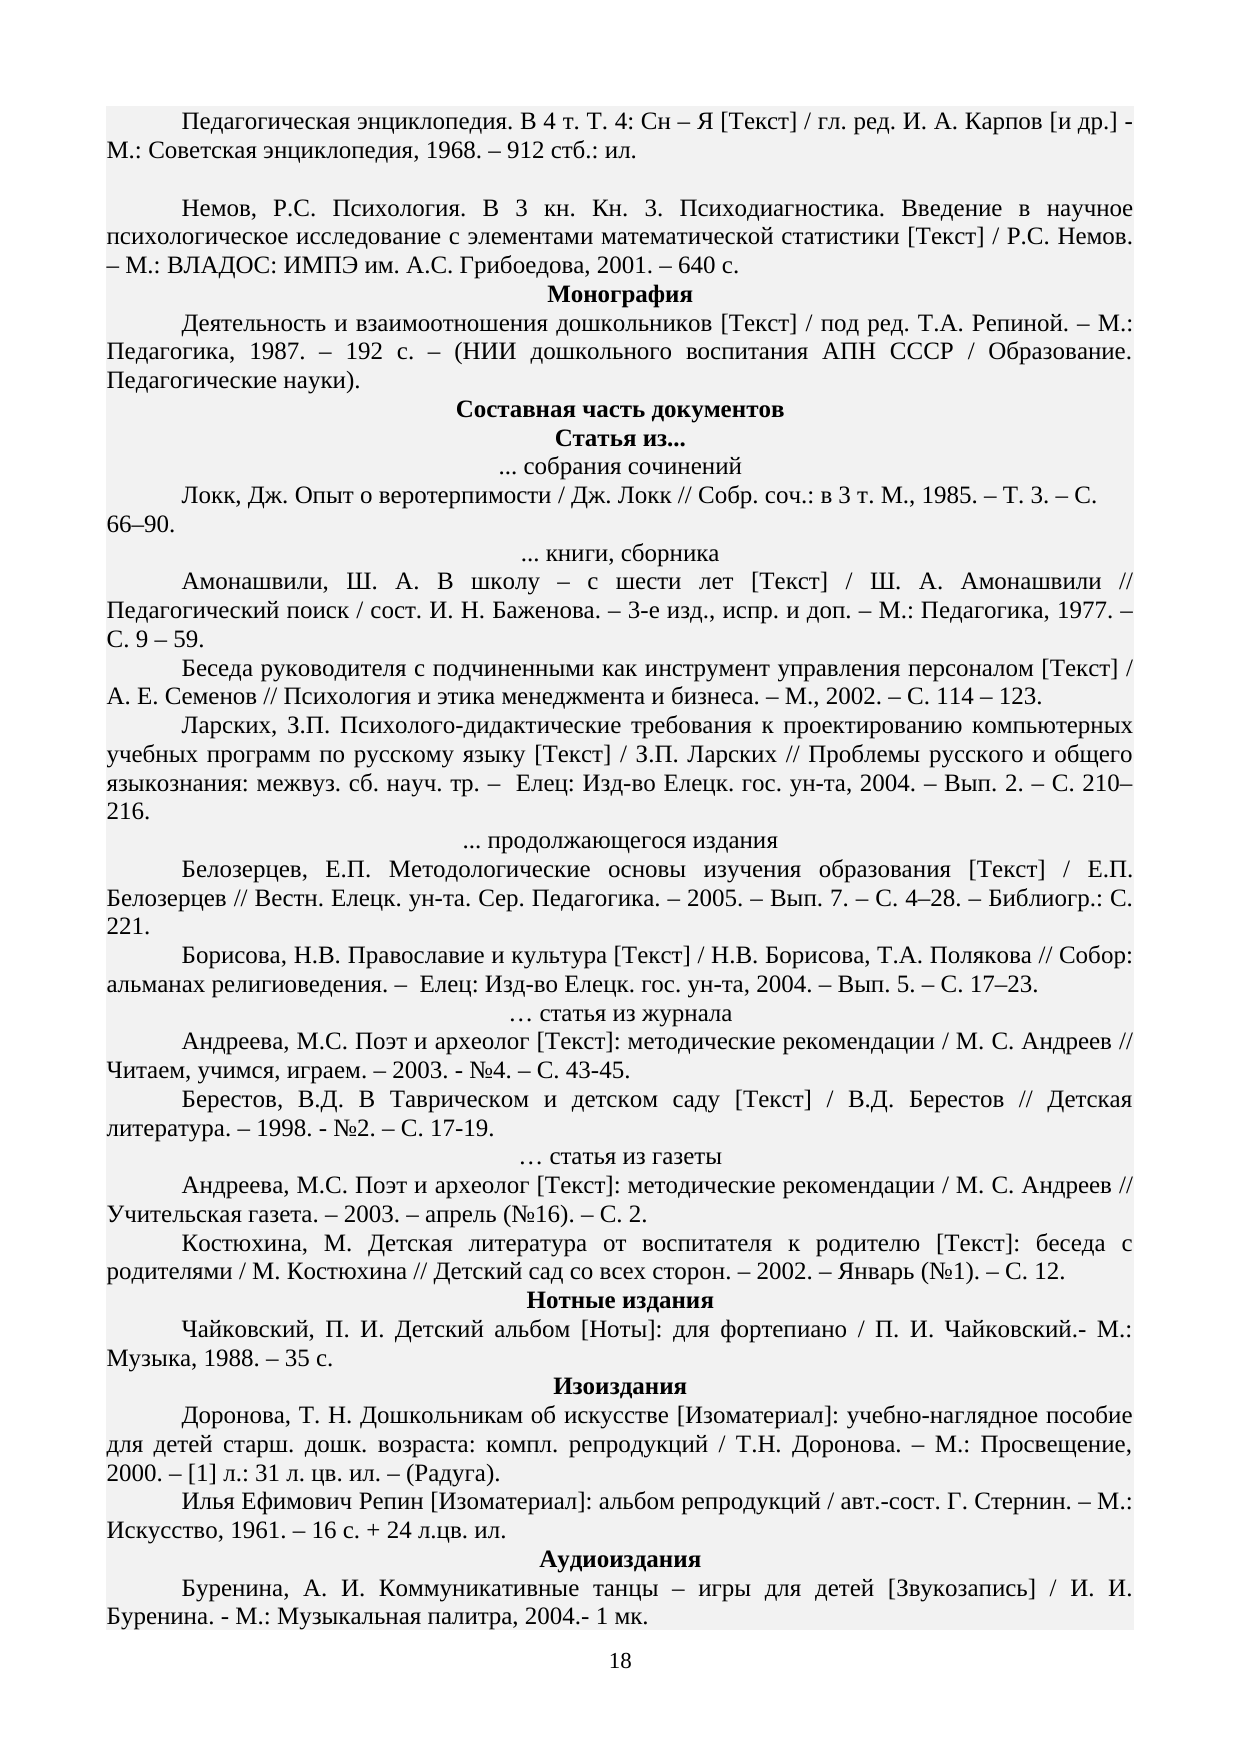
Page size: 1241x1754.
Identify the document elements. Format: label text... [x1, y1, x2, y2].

text Доронова, Т. Н. Дошкольникам об искусстве [Изоматериал]: учебно-наглядное пособие для детей старш. дошк. возраста: компл. репродукций / Т.Н. Доронова. – М.: Просвещение, 2000. – [1] л.: . цв. ил. – (Радуга). [106, 1400, 1134, 1486]
text Педагогическая энциклопедия. В 4 т. Т. 4: Сн – Я [Текст] / гл. ред. И. А. Карпов [и др.] - М.: Советская энциклопедия, 1968. – 912 стб.: ил. [106, 106, 1134, 164]
text Борисова, Н.В. Православие и культура [Текст] / Н.В. Борисова, Т.А. Полякова // Собор: альманах религиоведения. – Елец: Изд-во Елецк. гос. ун-та, 2004. – Вып. 5. – С. 17–23. [106, 940, 1134, 998]
text Немов, Р.С. Психология. В 3 кн. Кн. 3. Психодиагностика. Введение в научное психологическое исследование с элементами математической статистики [Текст] / Р.С. Немов. – М.: ВЛАДОС: ИМПЭ им. А.С. Грибоедова, 2001. – 640 с. [106, 193, 1134, 279]
text Локк, Дж. Опыт о веротерпимости / Дж. Локк // Собр. соч.: в 3 т. М., 1985. – Т. 3. – С. 66–90. [106, 480, 1134, 538]
text Изоиздания [106, 1371, 1134, 1400]
text Берестов, В.Д. В Таврическом и детском саду [Текст] / В.Д. Берестов // Детская литература. – 1998. - №2. – С. 17-19. [106, 1084, 1134, 1141]
text ... продолжающегося издания [106, 825, 1134, 854]
text Андреева, М.С. Поэт и археолог [Текст]: методические рекомендации / М. С. Андреев // Читаем, учимся, играем. – 2003. - №4. – С. 43-45. [106, 1026, 1134, 1084]
text Статья из... [106, 423, 1134, 451]
text Буренина, А. И. Коммуникативные танцы – игры для детей [Звукозапись] / И. И. Буренина. - М.: Музыкальная палитра, 2004.- 1 мк. [106, 1573, 1134, 1630]
text Чайковский, П. И. Детский альбом [Ноты]: для фортепиано / П. И. Чайковский.- М.: Музыка, 1988. – 35 с. [106, 1314, 1134, 1371]
text Монография [106, 279, 1134, 308]
text Андреева, М.С. Поэт и археолог [Текст]: методические рекомендации / М. С. Андреев // Учительская газета. – 2003. – апрель (№16). – С. 2. [106, 1170, 1134, 1228]
text ... книги, сборника [106, 538, 1134, 566]
text Ларских, З.П. Психолого-дидактические требования к проектированию компьютерных учебных программ по русскому языку [Текст] / З.П. Ларских // Проблемы русского и общего языкознания: межвуз. сб. науч. тр. – Елец: Изд-во Елецк. гос. ун-та, 2004. – Вып. 2. – С. 210–216. [106, 710, 1134, 825]
text ... собрания сочинений [106, 451, 1134, 480]
text Аудиоиздания [106, 1544, 1134, 1573]
text Беседа руководителя с подчиненными как инструмент управления персоналом [Текст] / А. Е. Семенов // Психология и этика менеджмента и бизнеса. – М., 2002. – С. 114 – 123. [106, 653, 1134, 710]
text Костюхина, М. Детская литература от воспитателя к родителю [Текст]: беседа с родителями / М. Костюхина // Детский сад со всех сторон. – 2002. – Январь (№1). – С. 12. [106, 1228, 1134, 1285]
text Илья Ефимович Репин [Изоматериал]: альбом репродукций / авт.-сост. Г. Стернин. – М.: Искусство, 1961. – 16 с. + .цв. ил. [106, 1486, 1134, 1544]
text Деятельность и взаимоотношения дошкольников [Текст] / под ред. Т.А. Репиной. – М.: Педагогика, 1987. – 192 с. – (НИИ дошкольного воспитания АПН СССР / Образование. Педагогические науки). [106, 308, 1134, 394]
text Составная часть документов [106, 394, 1134, 423]
text Нотные издания [106, 1285, 1134, 1314]
text Белозерцев, Е.П. Методологические основы изучения образования [Текст] / Е.П. Белозерцев // Вестн. Елецк. ун-та. Сер. Педагогика. – 2005. – Вып. 7. – С. 4–28. – Библиогр.: С. 221. [106, 854, 1134, 940]
text … статья из газеты [106, 1141, 1134, 1170]
text … статья из журнала [106, 998, 1134, 1026]
text Амонашвили, Ш. А. В школу – с шести лет [Текст] / Ш. А. Амонашвили // Педагогический поиск / сост. И. Н. Баженова. – 3-е изд., испр. и доп. – М.: Педагогика, 1977. – С. 9 – 59. [106, 566, 1134, 653]
